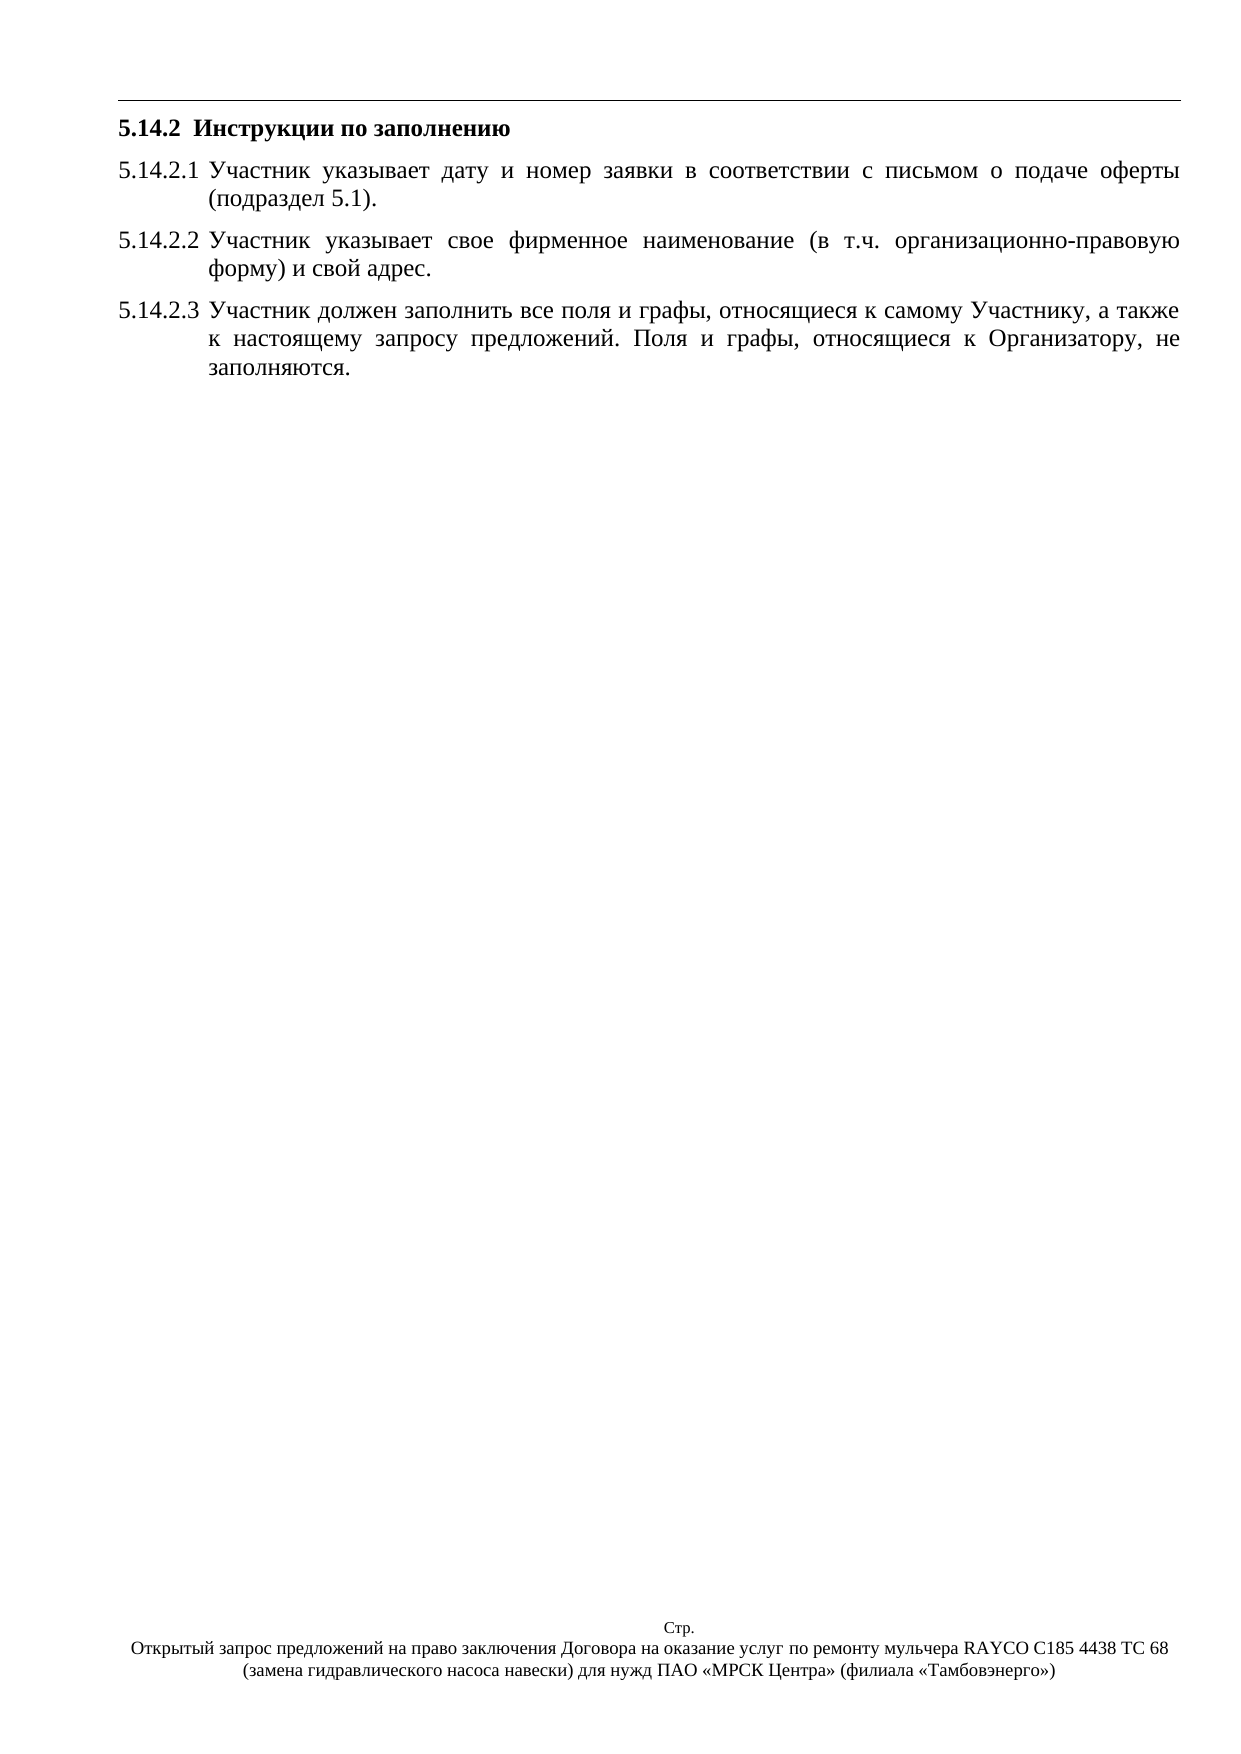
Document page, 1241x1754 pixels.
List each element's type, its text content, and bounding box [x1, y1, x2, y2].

subtitle Инструкции по заполнению [118, 113, 1181, 142]
list Участник указывает дату и номер заявки в соответствии с письмом о подаче оферты (подраздел 5.1). [118, 155, 1181, 212]
list Участник должен заполнить все поля и графы, относящиеся к самому Участнику, а также к настоящему запросу предложений. Поля и графы, относящиеся к Организатору, не заполняются. [118, 295, 1181, 381]
list Участник указывает свое фирменное наименование (в т.ч. организационно-правовую форму) и свой адрес. [118, 225, 1181, 282]
